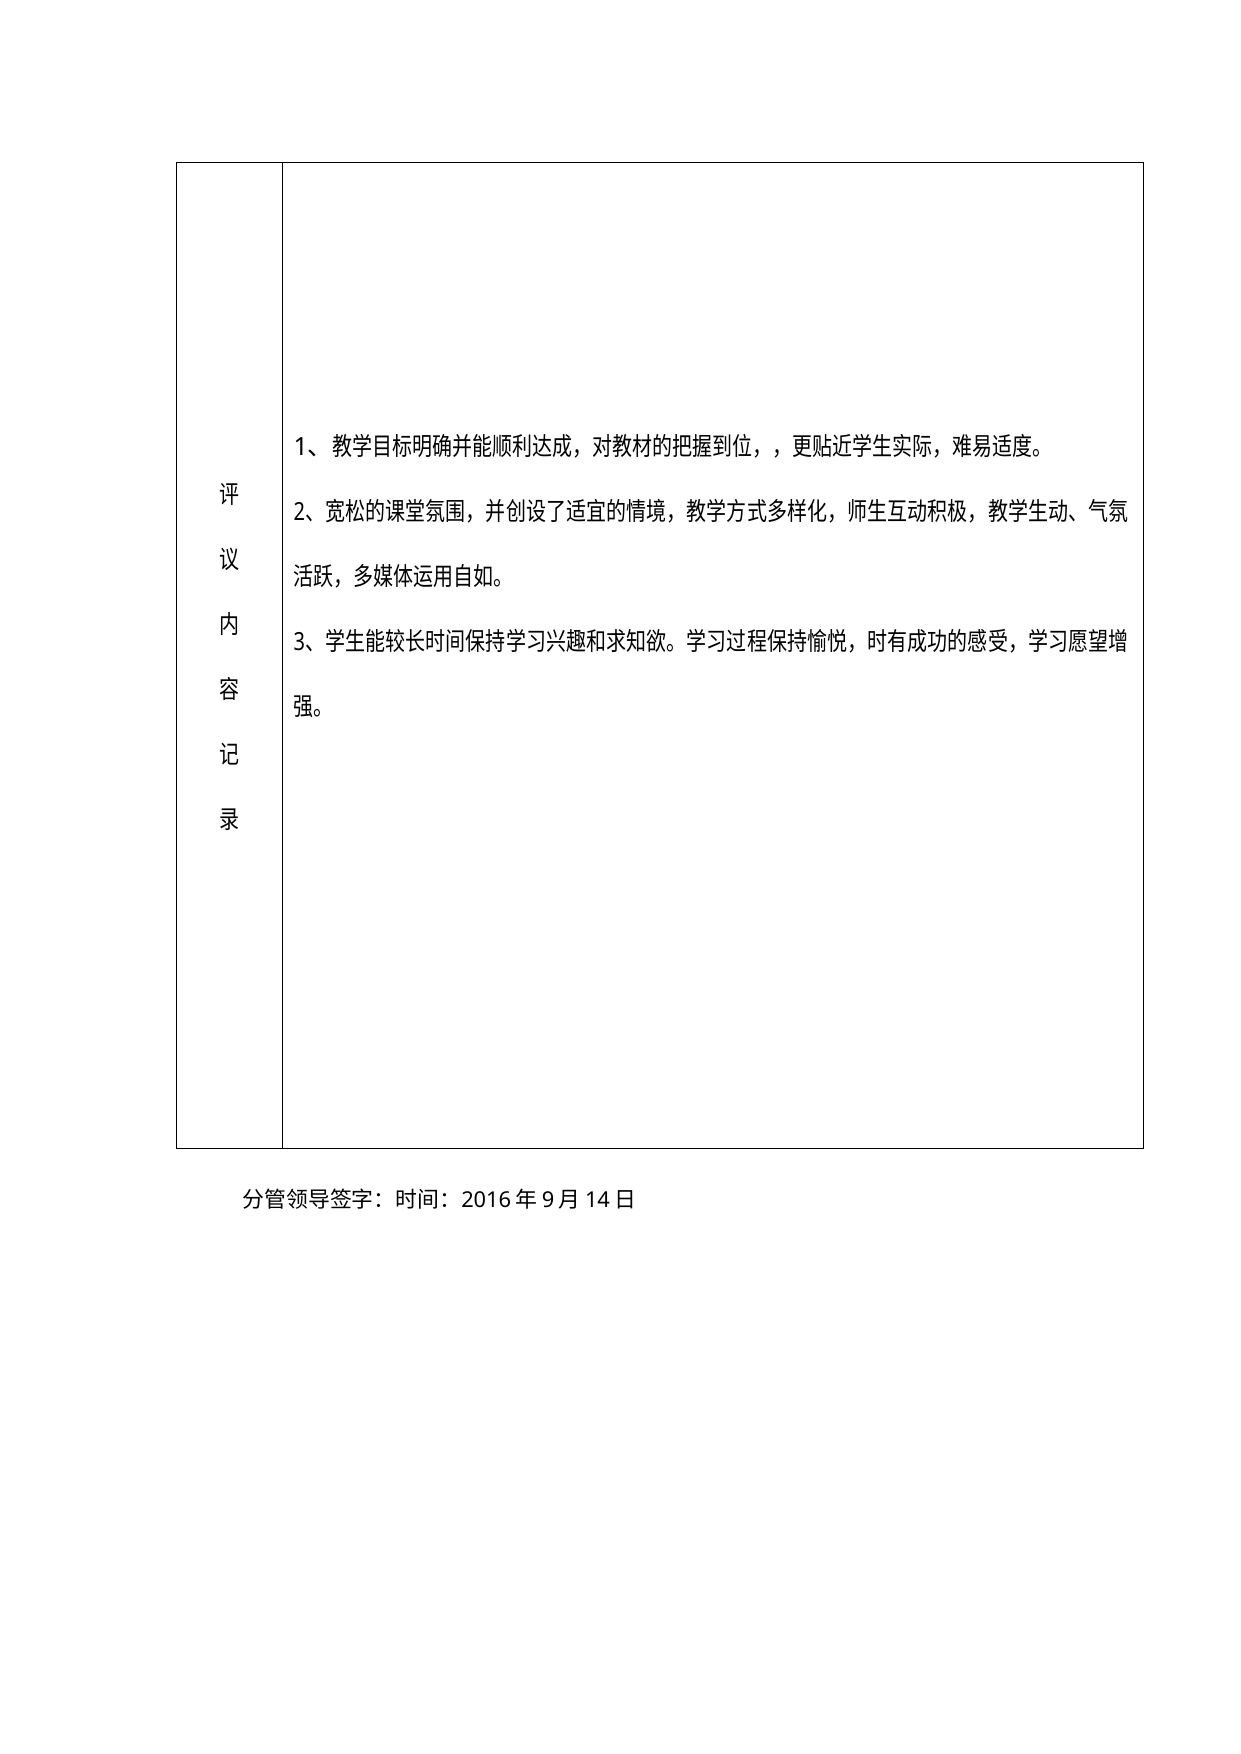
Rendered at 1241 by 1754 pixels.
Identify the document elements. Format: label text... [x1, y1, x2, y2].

table_cell 评 议 内 容 记 录 [177, 163, 282, 1148]
text 分管领导签字：时间：2016年9月14日 [187, 1181, 1053, 1214]
table_cell 教学目标明确并能顺利达成，对教材的把握到位，，更贴近学生实际，难易适度。 2、宽松的课堂氛围，并创设了适宜的情境，教学方式多样化，师生互动积极，教学生动、气氛活跃，多媒体运用自如。 3、学生能较长时间保持学习兴趣和求知欲。学习过程保持愉悦，时有成功的感受，学习愿望增强。 [283, 163, 1143, 1148]
